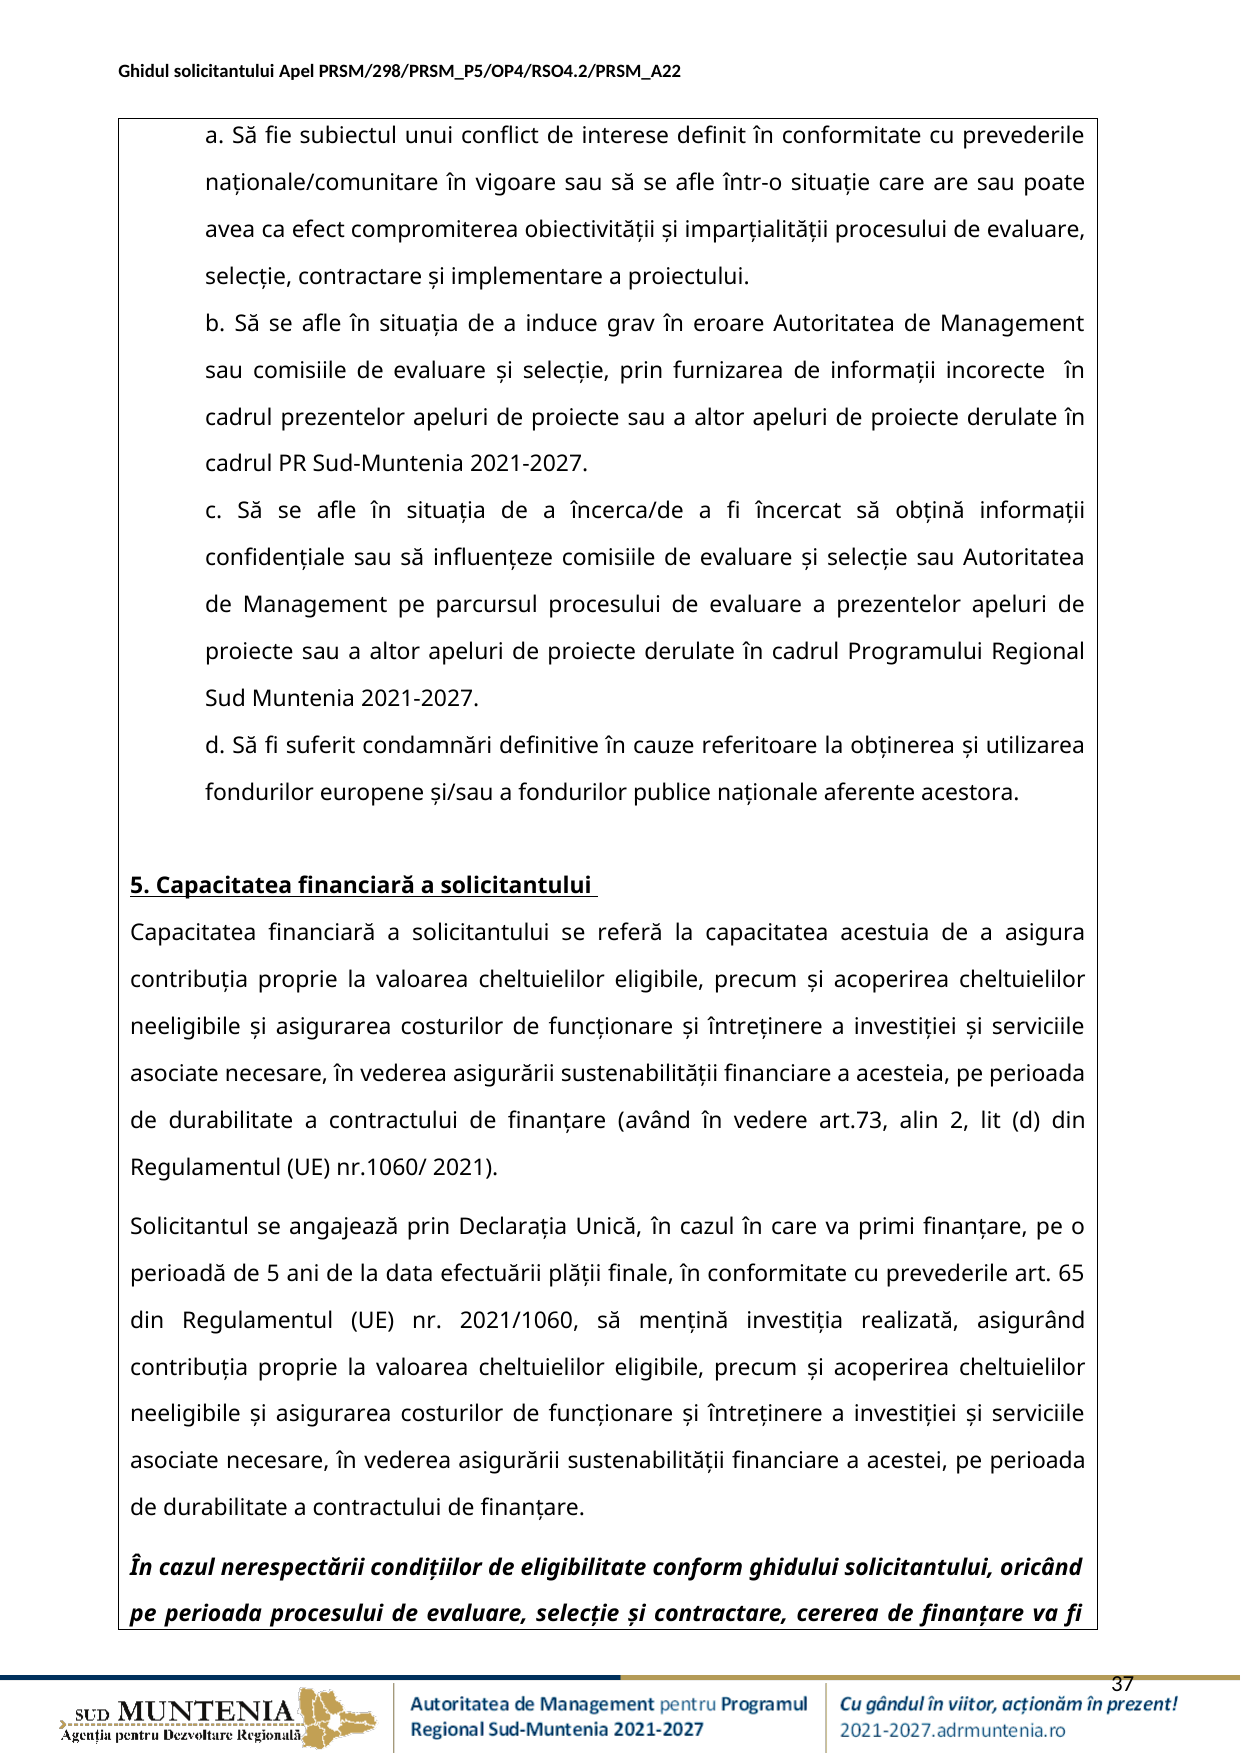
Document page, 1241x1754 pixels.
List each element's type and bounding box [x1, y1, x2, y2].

table_header [119, 119, 1097, 1628]
picture [0, 1675, 1241, 1754]
